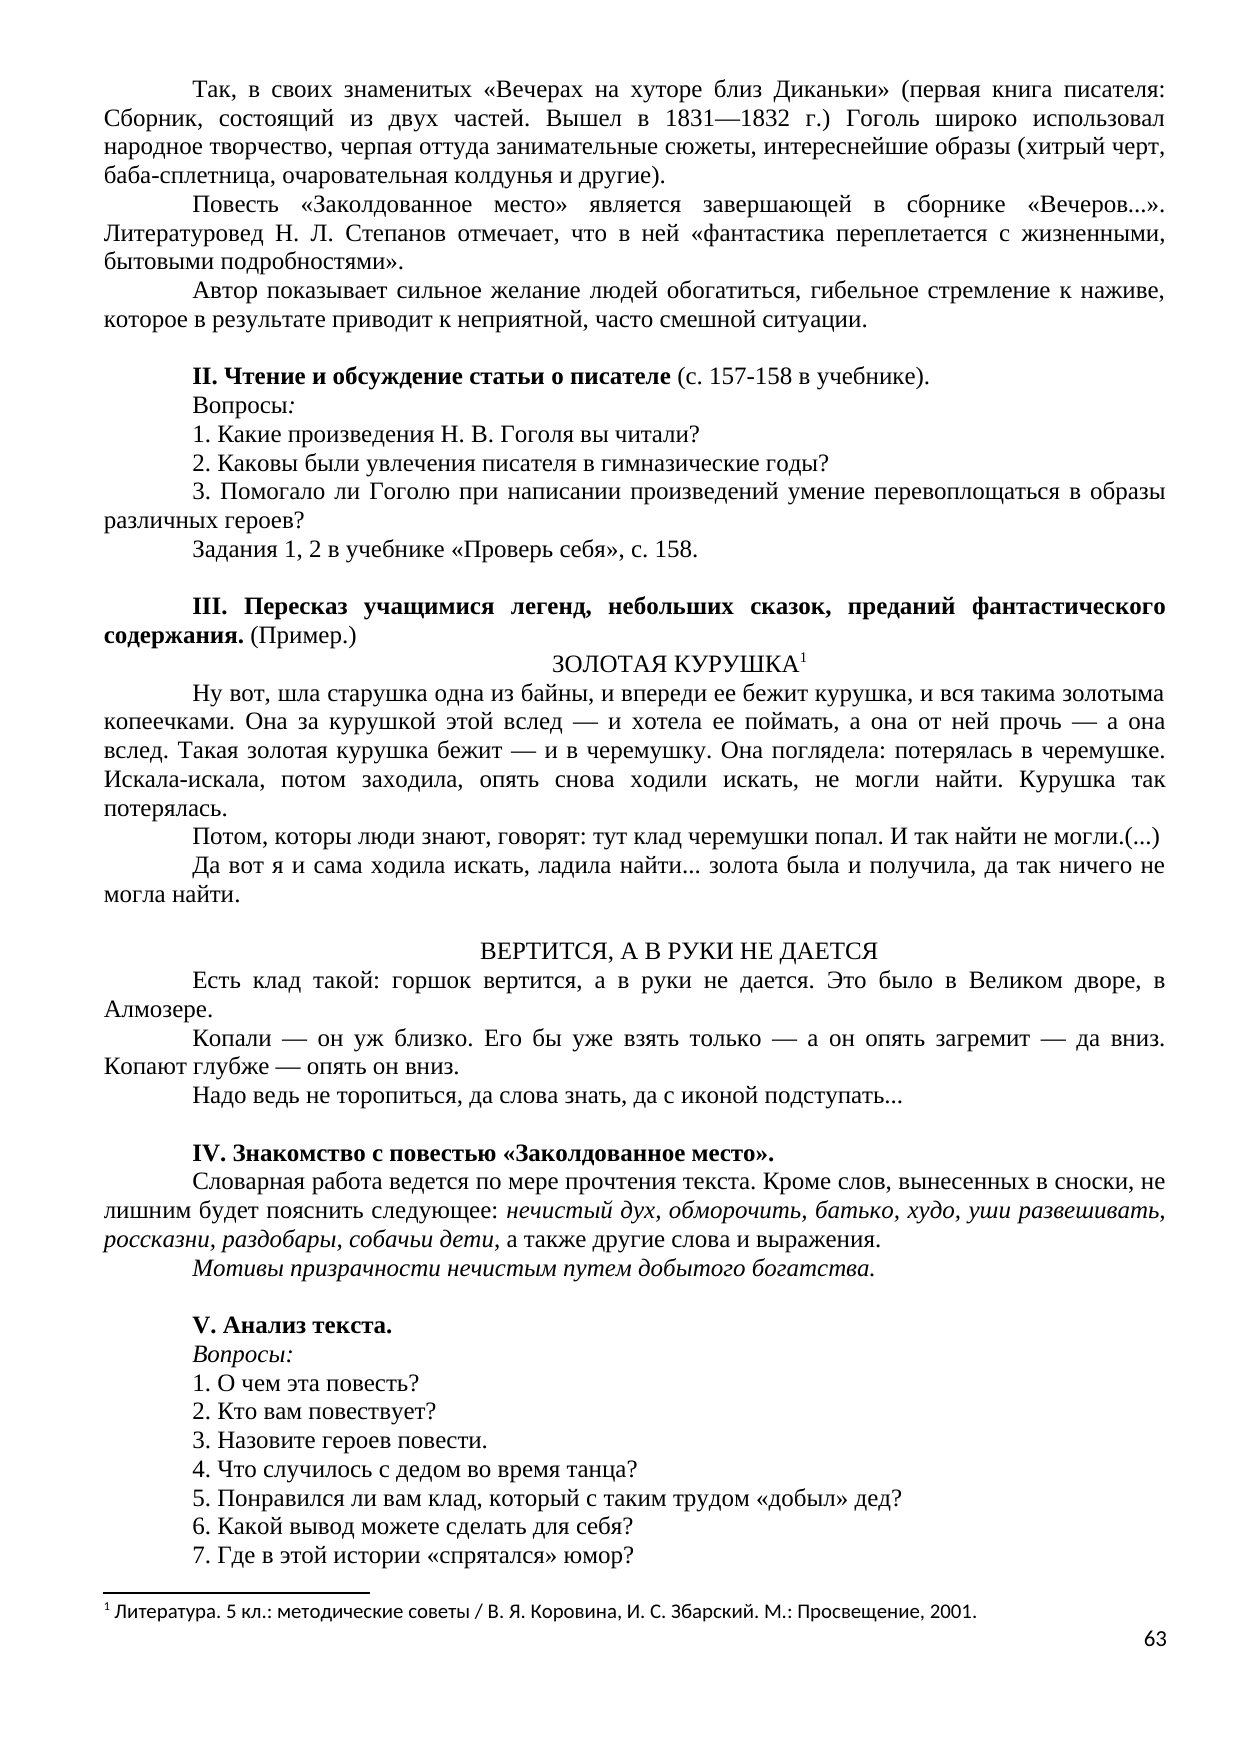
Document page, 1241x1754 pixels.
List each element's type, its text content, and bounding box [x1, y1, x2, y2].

text 2. Кто вам повествует? [103, 1396, 1167, 1425]
text 6. Какой вывод можете сделать для себя? [103, 1511, 1167, 1540]
text Вопросы: [103, 390, 1167, 419]
text 5. Понравился ли вам клад, который с таким трудом «добыл» дед? [103, 1483, 1167, 1511]
text Ну вот, шла старушка одна из байны, и впереди ее бежит курушка, и вся такима золотыма копеечками. Она за курушкой этой вслед — и хотела ее поймать, а она от ней прочь — а она вслед. Такая золотая курушка бежит — и в черемушку. Она поглядела: потерялась в черемушке. Искала-искала, потом заходила, опять снова ходили искать, не могли найти. Курушка так потерялась. [103, 678, 1167, 821]
text ЗОЛОТАЯ КУРУШКА [103, 649, 1167, 678]
text 2. Каковы были увлечения писателя в гимназические годы? [103, 448, 1167, 476]
text Есть клад такой: горшок вертится, а в руки не дается. Это было в Великом дворе, в Алмозере. [103, 965, 1167, 1023]
text Да вот я и сама ходила искать, ладила найти... золота была и получила, да так ничего не могла найти. [103, 850, 1167, 908]
text Автор показывает сильное желание людей обогатиться, гибельное стремление к наживе, которое в результате приводит к неприятной, часто смешной ситуации. [103, 275, 1167, 333]
text Словарная работа ведется по мере прочтения текста. Кроме слов, вынесенных в сноски, не лишним будет пояснить следующее: нечистый дух, обморочить, батько, худо, уши развешивать, россказни, раздобары, собачьи дети, а также другие слова и выражения. [103, 1166, 1167, 1253]
text II. Чтение и обсуждение статьи о писателе (с. 157-158 в учебнике). [103, 361, 1167, 390]
text Повесть «Заколдованное место» является завершающей в сборнике «Вечеров...». Литературовед Н. Л. Степанов отмечает, что в ней «фантастика переплетается с жизненными, бытовыми подробностями». [103, 189, 1167, 275]
text 1. Какие произведения Н. В. Гоголя вы читали? [103, 419, 1167, 448]
text 3. Назовите героев повести. [103, 1425, 1167, 1454]
text 4. Что случилось с дедом во время танца? [103, 1454, 1167, 1483]
text IV. Знакомство с повестью «Заколдованное место». [103, 1138, 1167, 1166]
text ВЕРТИТСЯ, А В РУКИ НЕ ДАЕТСЯ [103, 936, 1167, 965]
text 3. Помогало ли Гоголю при написании произведений умение перевоплощаться в образы различных героев? [103, 476, 1167, 534]
text III. Пересказ учащимися легенд, небольших сказок, преданий фантастического содержания. (Пример.) [103, 591, 1167, 649]
text Надо ведь не торопиться, да слова знать, да с иконой подступать... [103, 1080, 1167, 1109]
text Копали — он уж близко. Его бы уже взять только — а он опять загремит — да вниз. Копают глубже — опять он вниз. [103, 1023, 1167, 1080]
text Мотивы призрачности нечистым путем добытого богатства. [103, 1253, 1167, 1281]
text 7. Где в этой истории «спрятался» юмор? [103, 1540, 1167, 1569]
text Потом, которы люди знают, говорят: тут клад черемушки попал. И так найти не могли.(...) [103, 821, 1167, 850]
text V. Анализ текста. [103, 1310, 1167, 1339]
text 1. О чем эта повесть? [103, 1368, 1167, 1396]
text Так, в своих знаменитых «Вечерах на хуторе близ Диканьки» (первая книга писателя: Сборник, состоящий из двух частей. Вышел в 1831—1832 г.) Гоголь широко использовал народное творчество, черпая оттуда занимательные сюжеты, интереснейшие образы (хитрый черт, баба-сплетница, очаровательная колдунья и другие). [103, 74, 1167, 189]
text Вопросы: [103, 1339, 1167, 1368]
text Задания 1, 2 в учебнике «Проверь себя», с. 158. [103, 534, 1167, 563]
